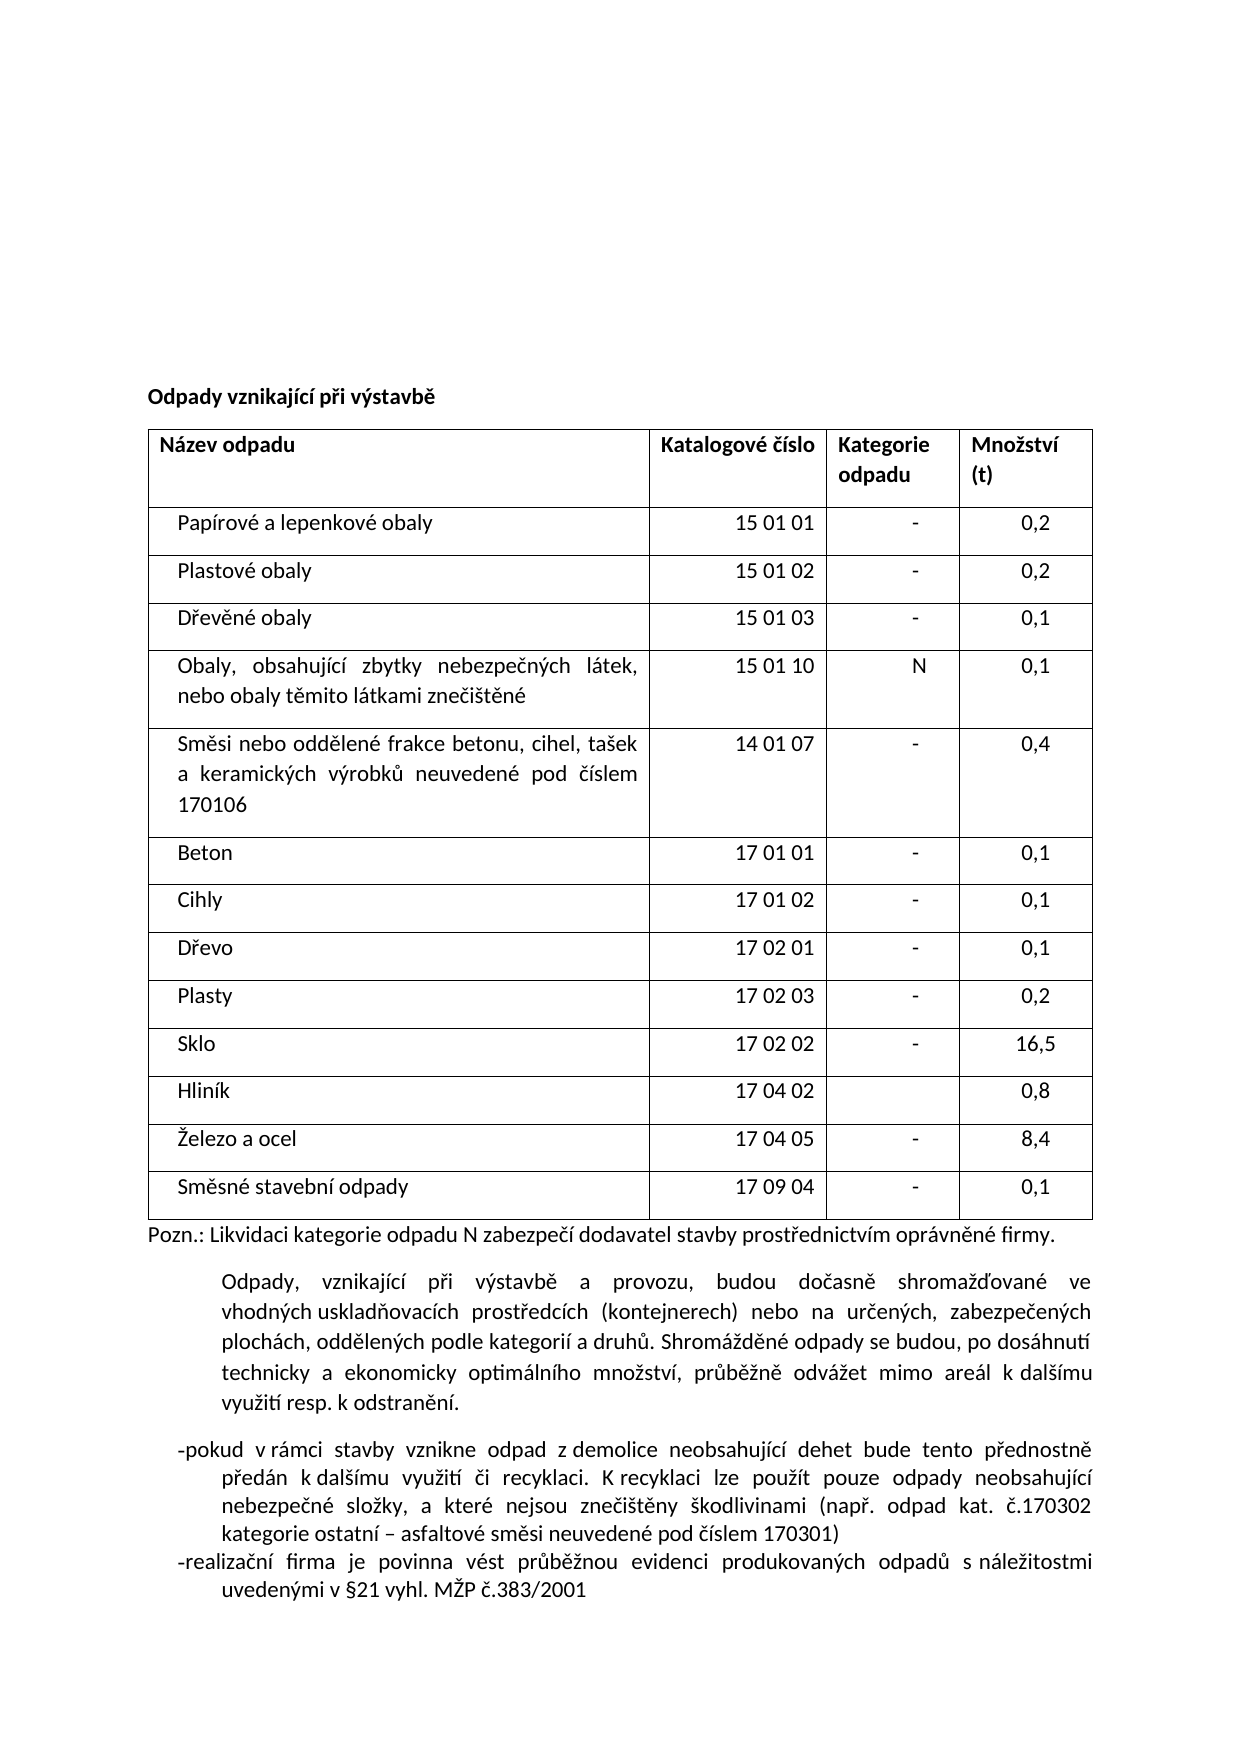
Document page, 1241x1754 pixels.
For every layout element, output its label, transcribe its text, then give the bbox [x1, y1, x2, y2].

table_header Název odpadu [149, 430, 649, 507]
table_cell Dřevo [149, 933, 649, 980]
text Odpady, vznikající při výstavbě a provozu, budou dočasně shromažďované ve vhodných uskladňovacích prostředcích (kontejnerech) nebo na určených, zabezpečených plochách, oddělených podle kategorií a druhů. Shromážděné odpady se budou, po dosáhnutí technicky a ekonomicky optimálního množství, průběžně odvážet mimo areál k dalšímu využití resp. k odstranění. [221, 1267, 1093, 1416]
table_cell 0,1 [960, 838, 1092, 884]
table_cell 17 04 02 [650, 1077, 826, 1123]
table_cell Plastové obaly [149, 556, 649, 602]
table_cell 16,5 [960, 1029, 1092, 1076]
table_cell 17 01 01 [650, 838, 826, 884]
table_cell Sklo [149, 1029, 649, 1076]
table_cell Obaly, obsahující zbytky nebezpečných látek, nebo obaly těmito látkami znečištěné [149, 651, 649, 728]
table_cell 17 02 03 [650, 981, 826, 1028]
table_cell - [827, 729, 959, 837]
table_cell 17 09 04 [650, 1172, 826, 1219]
table_cell 14 01 07 [650, 729, 826, 837]
table_cell Beton [149, 838, 649, 884]
table_cell 0,8 [960, 1077, 1092, 1123]
table_cell - [827, 885, 959, 932]
table_cell 17 04 05 [650, 1125, 826, 1171]
table_cell 17 02 02 [650, 1029, 826, 1076]
table_cell - [827, 604, 959, 650]
table_cell - [827, 1172, 959, 1219]
table_cell Železo a ocel [149, 1125, 649, 1171]
table_header Kategorie odpadu [827, 430, 959, 507]
table_cell 17 02 01 [650, 933, 826, 980]
table_cell 15 01 01 [650, 508, 826, 555]
table_header Katalogové číslo [650, 430, 826, 507]
table_cell - [827, 1125, 959, 1171]
table_cell Směsi nebo oddělené frakce betonu, cihel, tašek a keramických výrobků neuvedené pod číslem 170106 [149, 729, 649, 837]
text Odpady vznikající při výstavbě [148, 382, 1093, 410]
text Pozn.: Likvidaci kategorie odpadu N zabezpečí dodavatel stavby prostřednictvím oprávněné firmy. [148, 1220, 1093, 1248]
table_cell 0,2 [960, 508, 1092, 555]
table_cell 0,2 [960, 556, 1092, 602]
list pokud v rámci stavby vznikne odpad z demolice neobsahující dehet bude tento přednostně předán k dalšímu využití či recyklaci. K recyklaci lze použít pouze odpady neobsahující nebezpečné složky, a které nejsou znečištěny škodlivinami (např. odpad kat. č.170302 kategorie ostatní – asfaltové směsi neuvedené pod číslem 170301) [177, 1435, 1093, 1547]
table_cell Plasty [149, 981, 649, 1028]
table_cell 0,1 [960, 651, 1092, 728]
table_cell - [827, 838, 959, 884]
table_cell 0,1 [960, 885, 1092, 932]
table_cell 0,1 [960, 604, 1092, 650]
table_cell - [827, 1029, 959, 1076]
table_cell Dřevěné obaly [149, 604, 649, 650]
table_cell Hliník [149, 1077, 649, 1123]
table_cell 0,1 [960, 933, 1092, 980]
table_cell 0,2 [960, 981, 1092, 1028]
table_cell - [827, 508, 959, 555]
table_cell 0,4 [960, 729, 1092, 837]
table_cell 15 01 02 [650, 556, 826, 602]
table_cell 15 01 10 [650, 651, 826, 728]
table_cell 17 01 02 [650, 885, 826, 932]
table_header Množství (t) [960, 430, 1092, 507]
table_cell 0,1 [960, 1172, 1092, 1219]
table_cell 15 01 03 [650, 604, 826, 650]
list realizační firma je povinna vést průběžnou evidenci produkovaných odpadů s náležitostmi uvedenými v §21 vyhl. MŽP č.383/2001 [177, 1547, 1093, 1603]
table_cell - [827, 981, 959, 1028]
table_cell Směsné stavební odpady [149, 1172, 649, 1219]
table_cell Cihly [149, 885, 649, 932]
table_cell N [827, 651, 959, 728]
table_cell [827, 1077, 959, 1123]
table_cell - [827, 933, 959, 980]
table_cell Papírové a lepenkové obaly [149, 508, 649, 555]
table_cell - [827, 556, 959, 602]
table_cell 8,4 [960, 1125, 1092, 1171]
